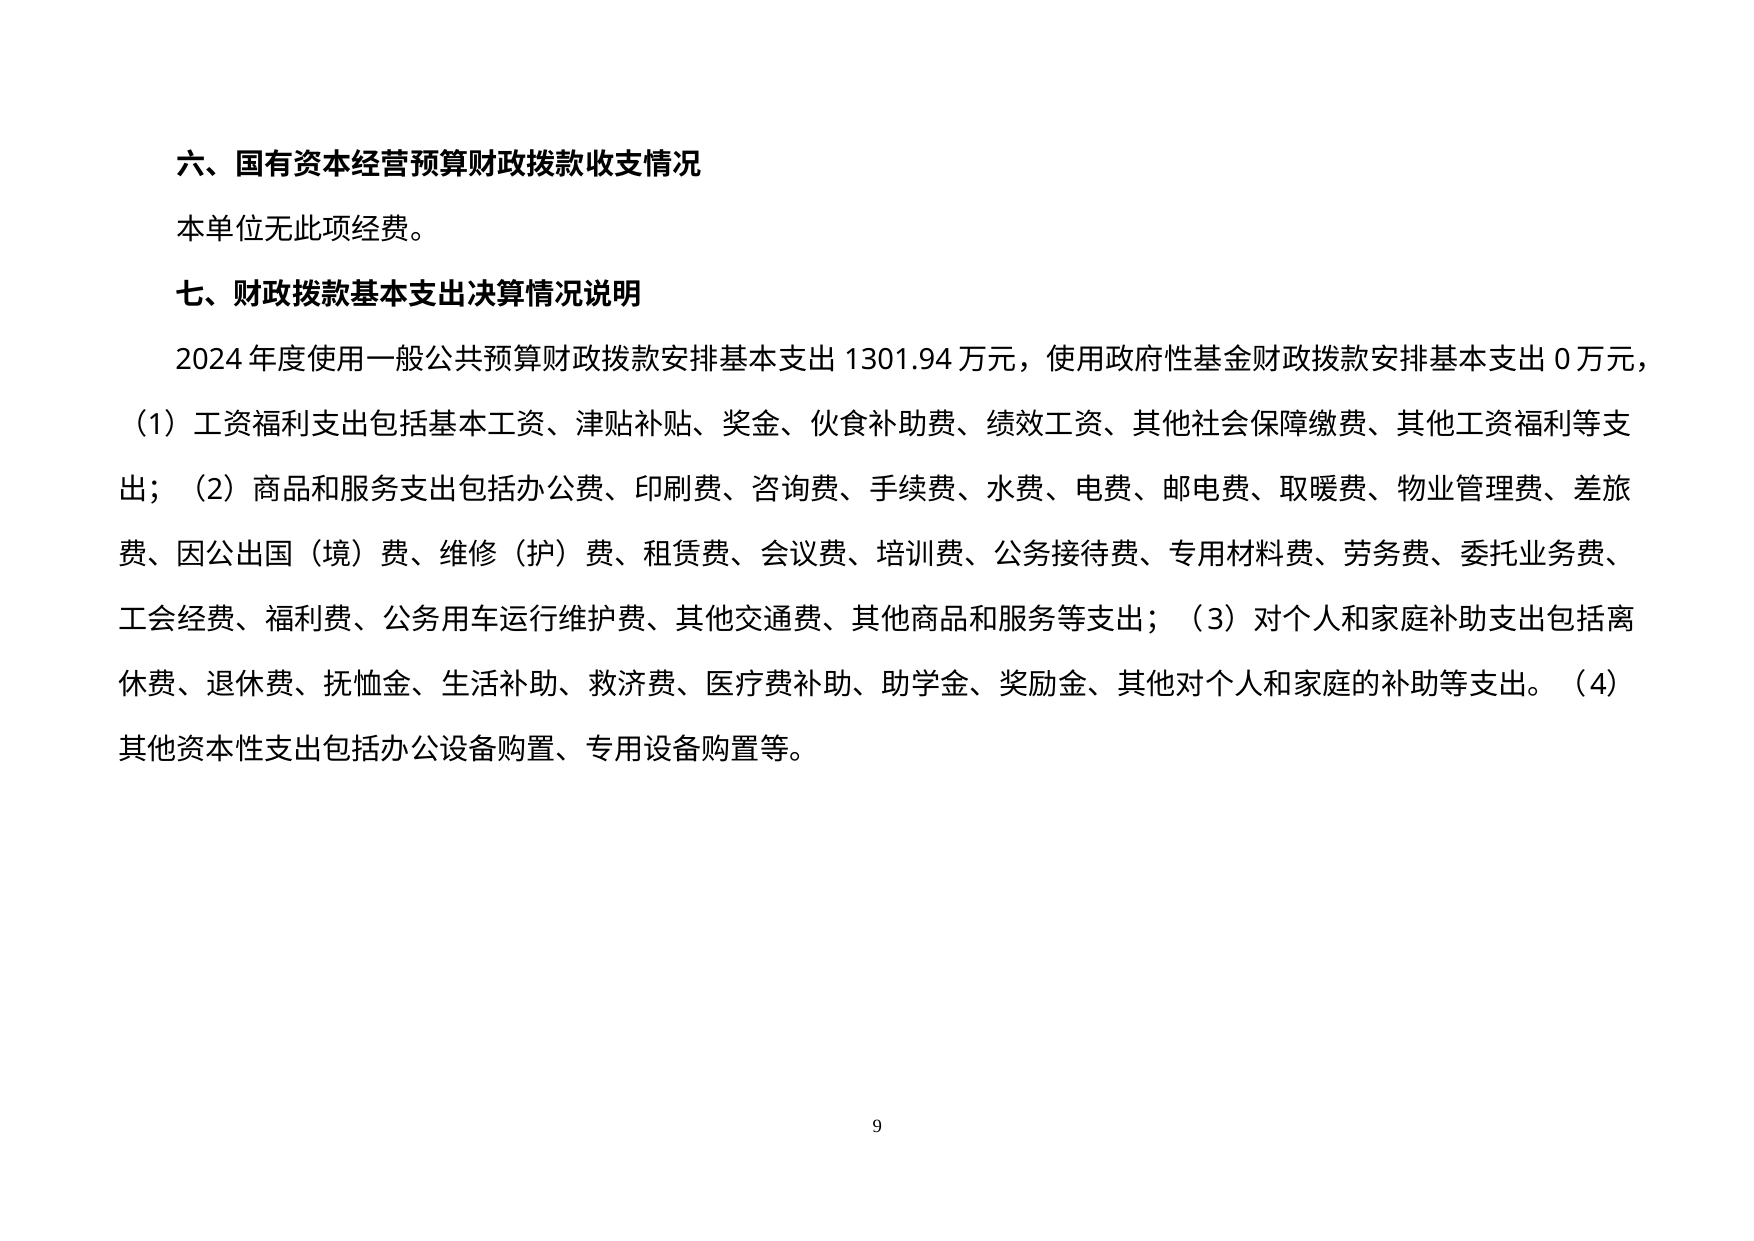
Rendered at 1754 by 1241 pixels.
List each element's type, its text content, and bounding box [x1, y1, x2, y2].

text 六、国有资本经营预算财政拨款收支情况 [118, 129, 1636, 194]
text 本单位无此项经费。 [118, 194, 1636, 259]
text 2024年度使用一般公共预算财政拨款安排基本支出1301.94万元，使用政府性基金财政拨款安排基本支出0万元，（1）工资福利支出包括基本工资、津贴补贴、奖金、伙食补助费、绩效工资、其他社会保障缴费、其他工资福利等支出；（2）商品和服务支出包括办公费、印刷费、咨询费、手续费、水费、电费、邮电费、取暖费、物业管理费、差旅费、因公出国（境）费、维修（护）费、租赁费、会议费、培训费、公务接待费、专用材料费、劳务费、委托业务费、工会经费、福利费、公务用车运行维护费、其他交通费、其他商品和服务等支出；（3）对个人和家庭补助支出包括离休费、退休费、抚恤金、生活补助、救济费、医疗费补助、助学金、奖励金、其他对个人和家庭的补助等支出。（4）其他资本性支出包括办公设备购置、专用设备购置等。 [118, 324, 1636, 779]
text 七、财政拨款基本支出决算情况说明 [118, 259, 1636, 324]
